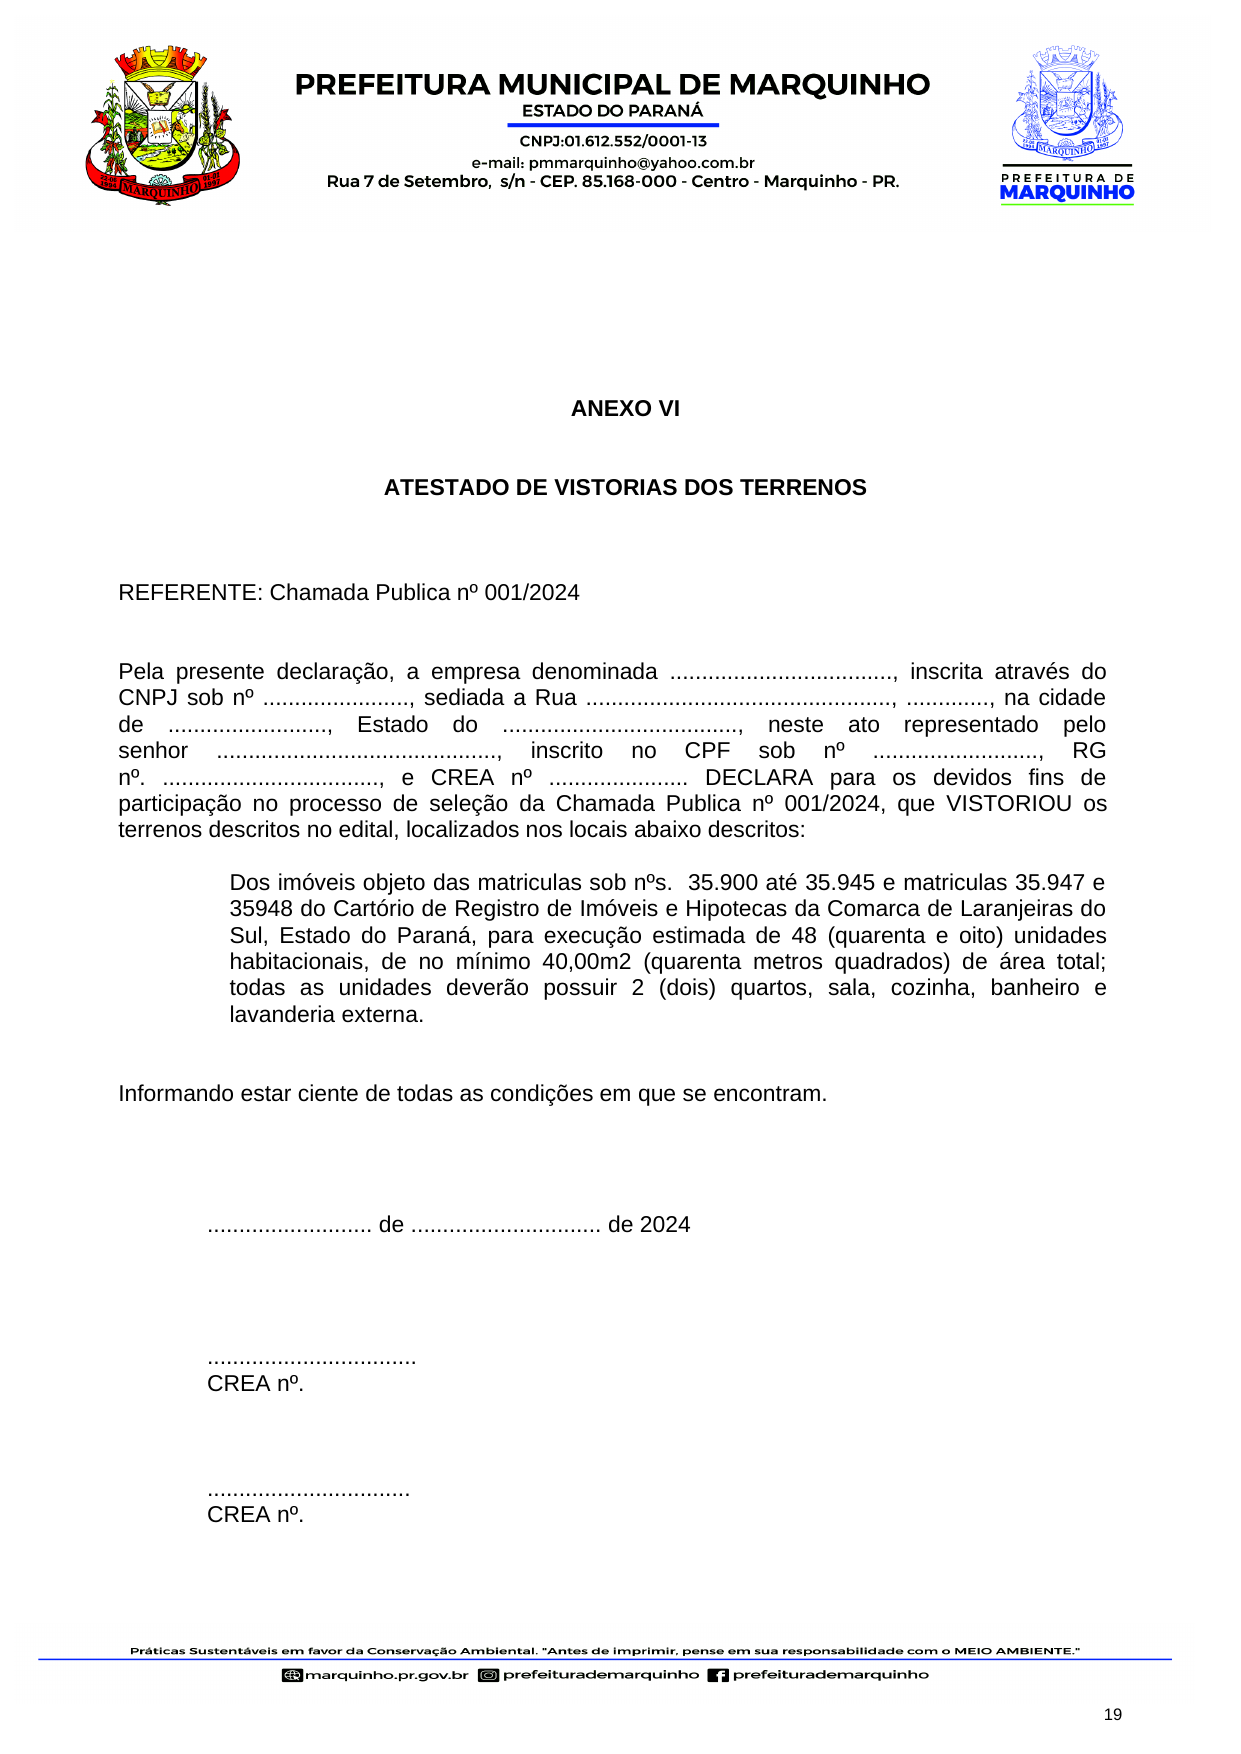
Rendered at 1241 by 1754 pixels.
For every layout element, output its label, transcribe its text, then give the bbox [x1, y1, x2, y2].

picture [14, 15, 1211, 232]
text ................................ [207, 1475, 1044, 1501]
picture [14, 1623, 1196, 1704]
text ................................. [207, 1343, 1044, 1369]
text .......................... de .............................. de 2024 [207, 1211, 1044, 1238]
text CREA nº. [207, 1501, 1044, 1528]
text Informando estar ciente de todas as condições em que se encontram. [118, 1080, 1044, 1106]
text ANEXO VI [207, 394, 1044, 421]
text Pela presente declaração, a empresa denominada ..................................., inscrita através do CNPJ sob nº ......................., sediada a Rua ................................................, ............., na cidade de ........................., Estado do ....................................., neste ato representado pelo senhor ............................................, inscrito no CPF sob nº .........................., RG nº. .................................., e CREA nº ...................... DECLARA para os devidos fins de participação no processo de seleção da Chamada Publica nº 001/2024, que VISTORIOU os terrenos descritos no edital, localizados nos locais abaixo descritos: [118, 658, 1107, 842]
text CREA nº. [207, 1369, 1044, 1396]
text ATESTADO DE VISTORIAS DOS TERRENOS [207, 473, 1044, 500]
text REFERENTE: Chamada Publica nº 001/2024 [118, 579, 1044, 605]
list Dos imóveis objeto das matriculas sob nºs. 35.900 até 35.945 e matriculas 35.947 e 35948 do Cartório de Registro de Imóveis e Hipotecas da Comarca de Laranjeiras do Sul, Estado do Paraná, para execução estimada de 48 (quarenta e oito) unidades habitacionais, de no mínimo 40,00m2 (quarenta metros quadrados) de área total; todas as unidades deverão possuir 2 (dois) quartos, sala, cozinha, banheiro e lavanderia externa. [229, 869, 1107, 1027]
